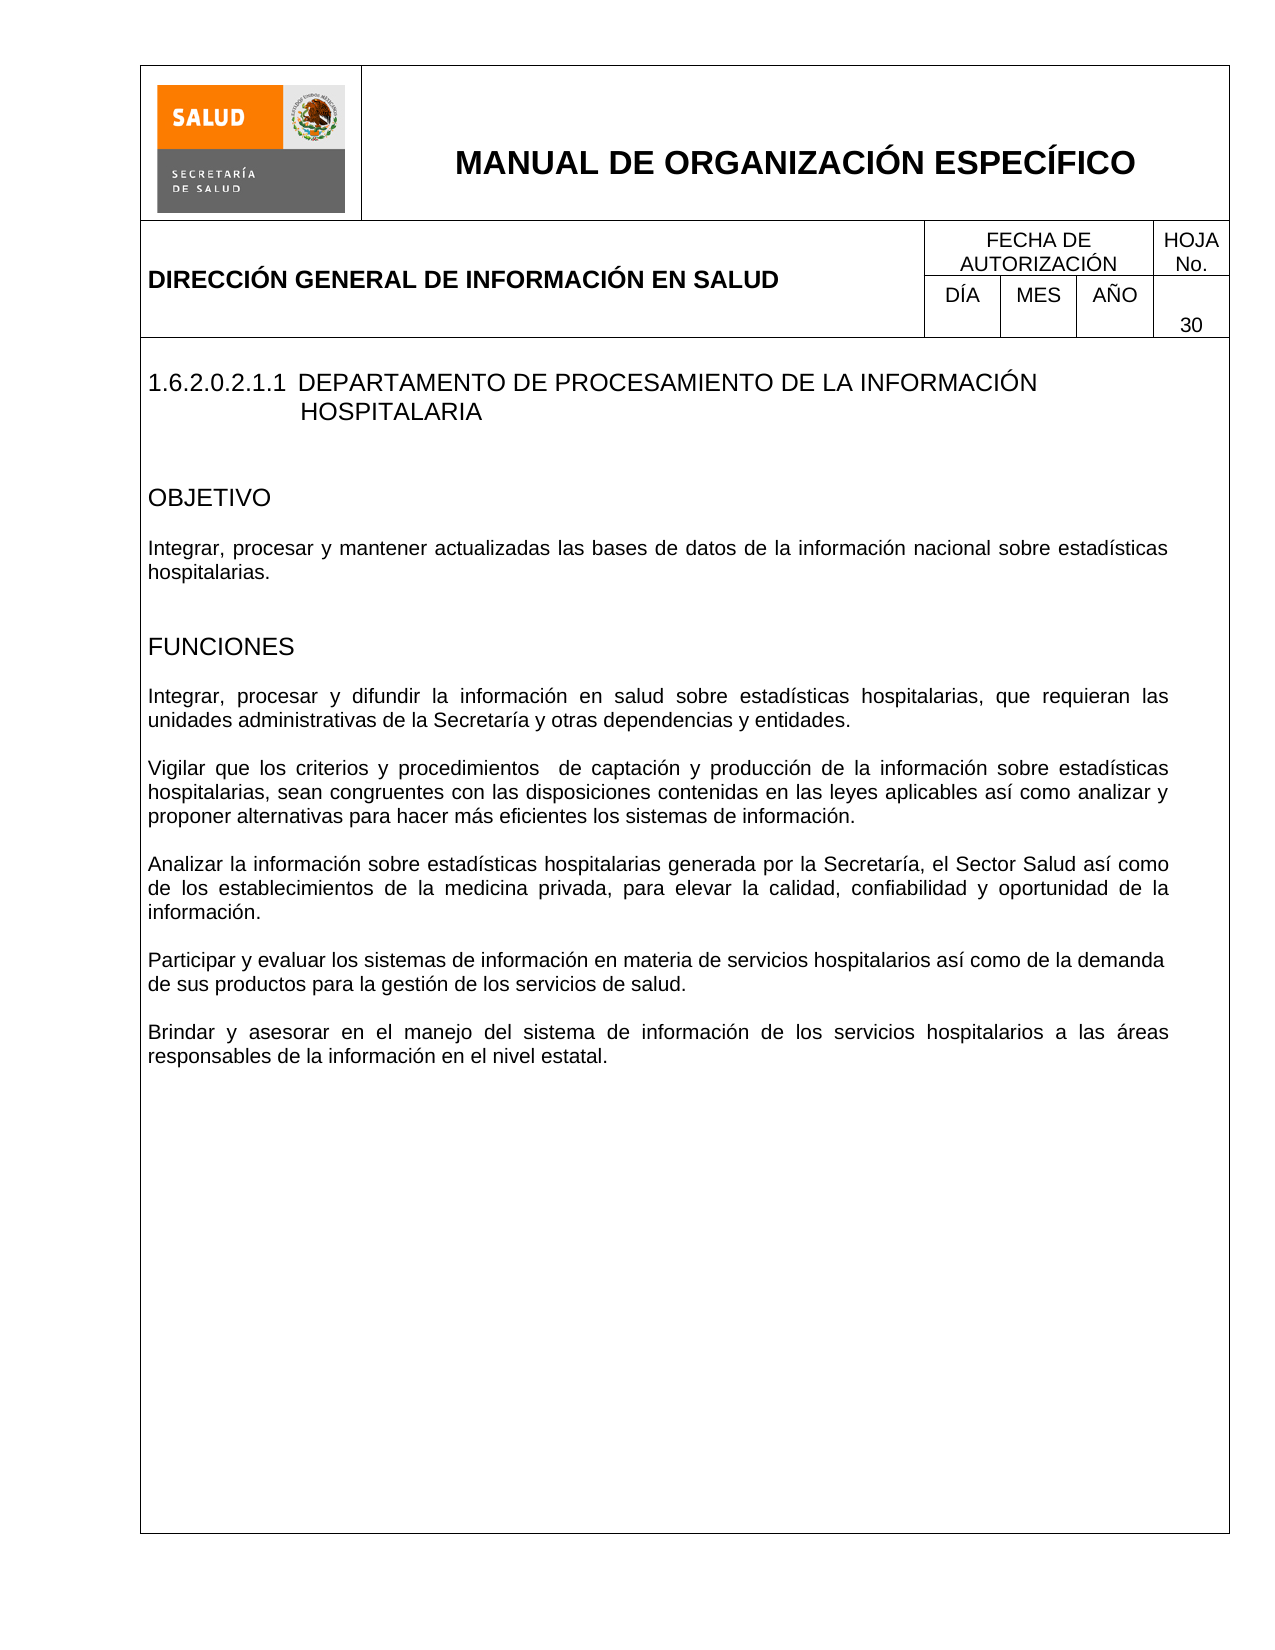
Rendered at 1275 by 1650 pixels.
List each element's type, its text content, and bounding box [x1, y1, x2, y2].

picture [157, 85, 345, 213]
table_cell AÑO [1077, 276, 1153, 337]
table_cell HOJA No. [1154, 221, 1229, 275]
table_cell DÍA [925, 276, 1000, 337]
table_header MANUAL DE ORGANIZACIÓN ESPECÍFICO [362, 66, 1229, 220]
table_header [141, 66, 361, 220]
table_cell MES [1001, 276, 1076, 337]
table_cell 30 [1154, 276, 1229, 337]
table_cell DEPARTAMENTO DE PROCESAMIENTO DE HOSPITALARIA OBJETIVO Integrar, procesar y mantener actualizadas las bases de datos de la información nacional sobre estadísticas hospitalarias. FUNCIONES Integrar, procesar y difundir la información en salud sobre estadísticas hospitalarias, que requieran las unidades administrativas de y otras dependencias y entidades. Vigilar que los criterios y procedimientos de captación y producción de la información sobre estadísticas hospitalarias, sean congruentes con las disposiciones contenidas en las leyes aplicables así como analizar y proponer alternativas para hacer más eficientes los sistemas de información. Analizar la información sobre estadísticas hospitalarias generada por , el Sector Salud así como de los establecimientos de la medicina privada, para elevar la calidad, confiabilidad y oportunidad de la información. Participar y evaluar los sistemas de información en materia de servicios hospitalarios así como de la demanda de sus productos para la gestión de los servicios de salud. Brindar y asesorar en el manejo del sistema de información de los servicios hospitalarios a las áreas responsables de la información en el nivel estatal. [141, 338, 1229, 1533]
table_cell FECHA DE AUTORIZACIÓN [925, 221, 1153, 275]
table_cell DIRECCIÓN GENERAL DE INFORMACIÓN EN SALUD [141, 221, 924, 337]
